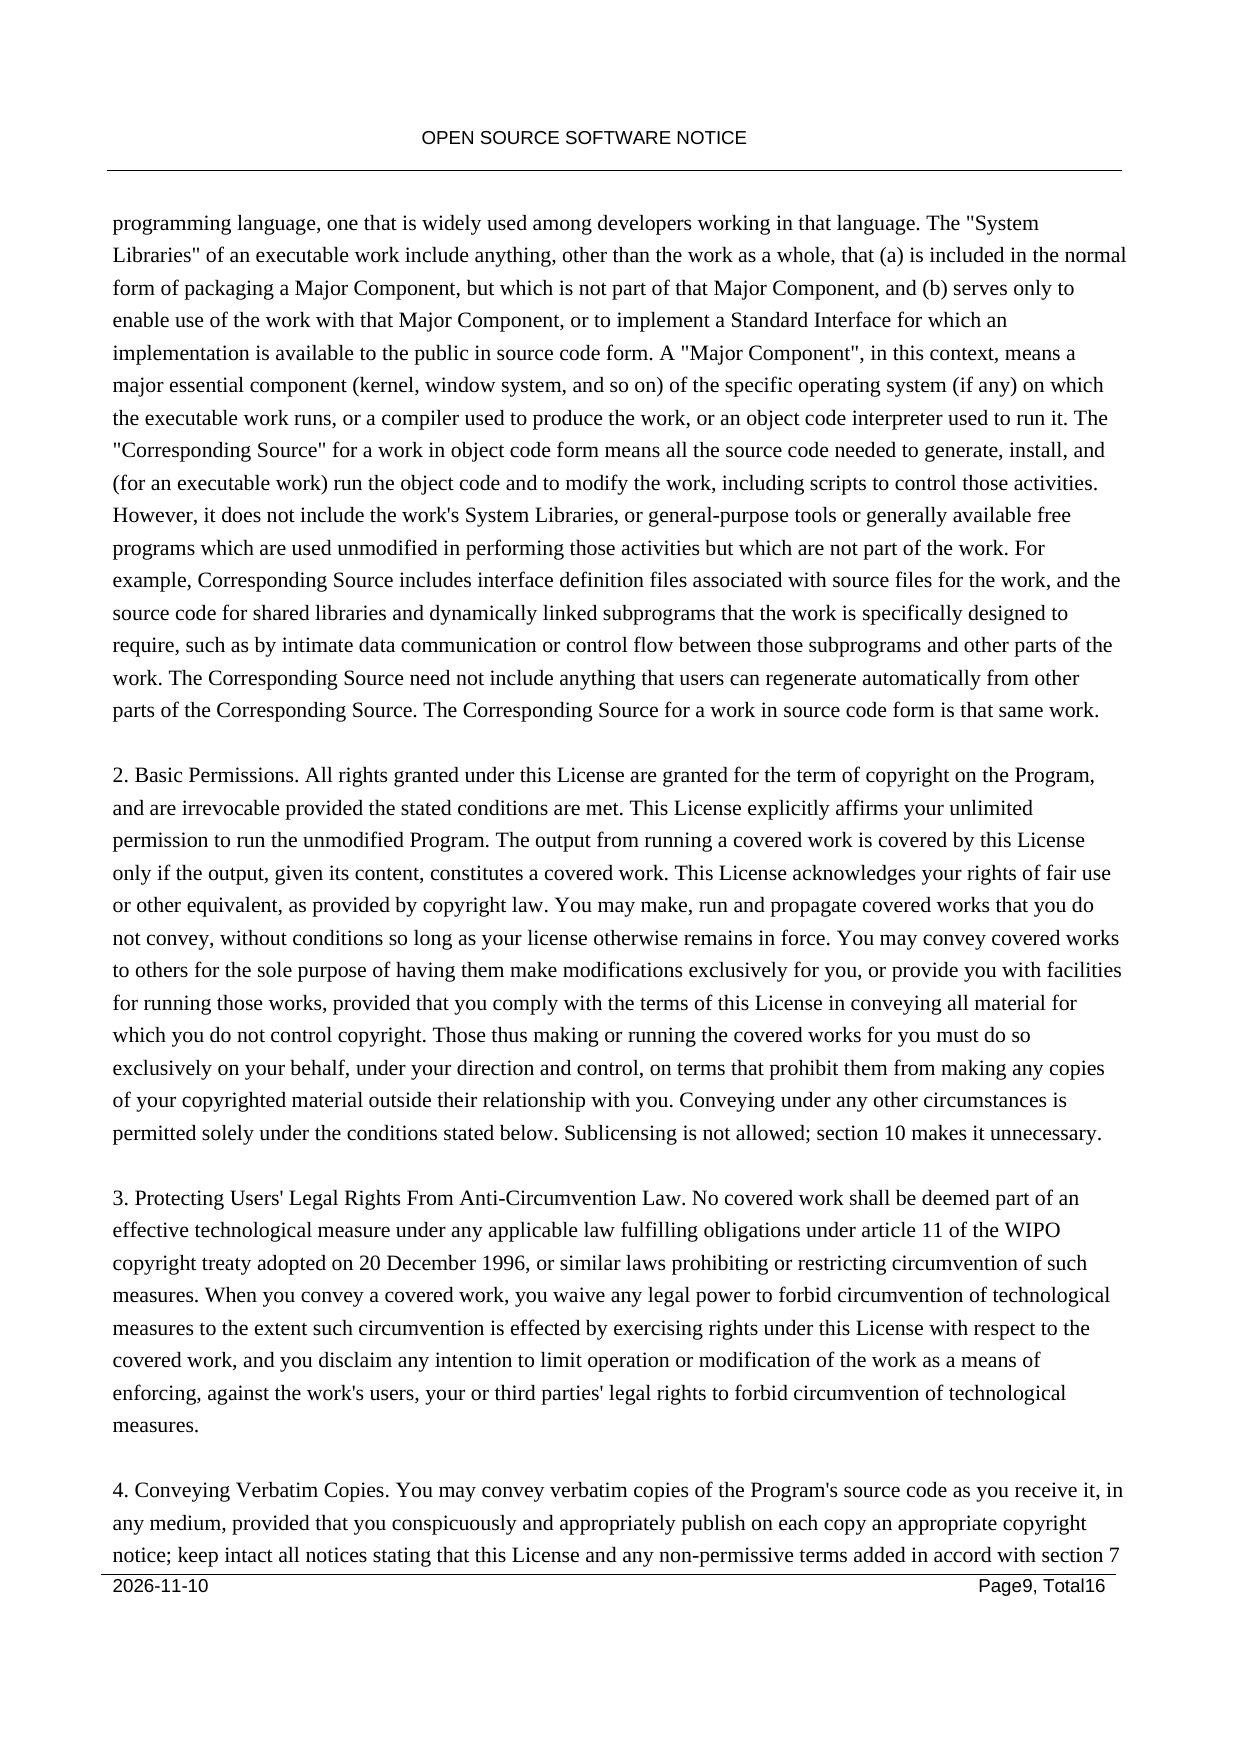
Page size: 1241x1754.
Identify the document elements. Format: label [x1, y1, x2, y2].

text [112, 206, 1128, 1571]
